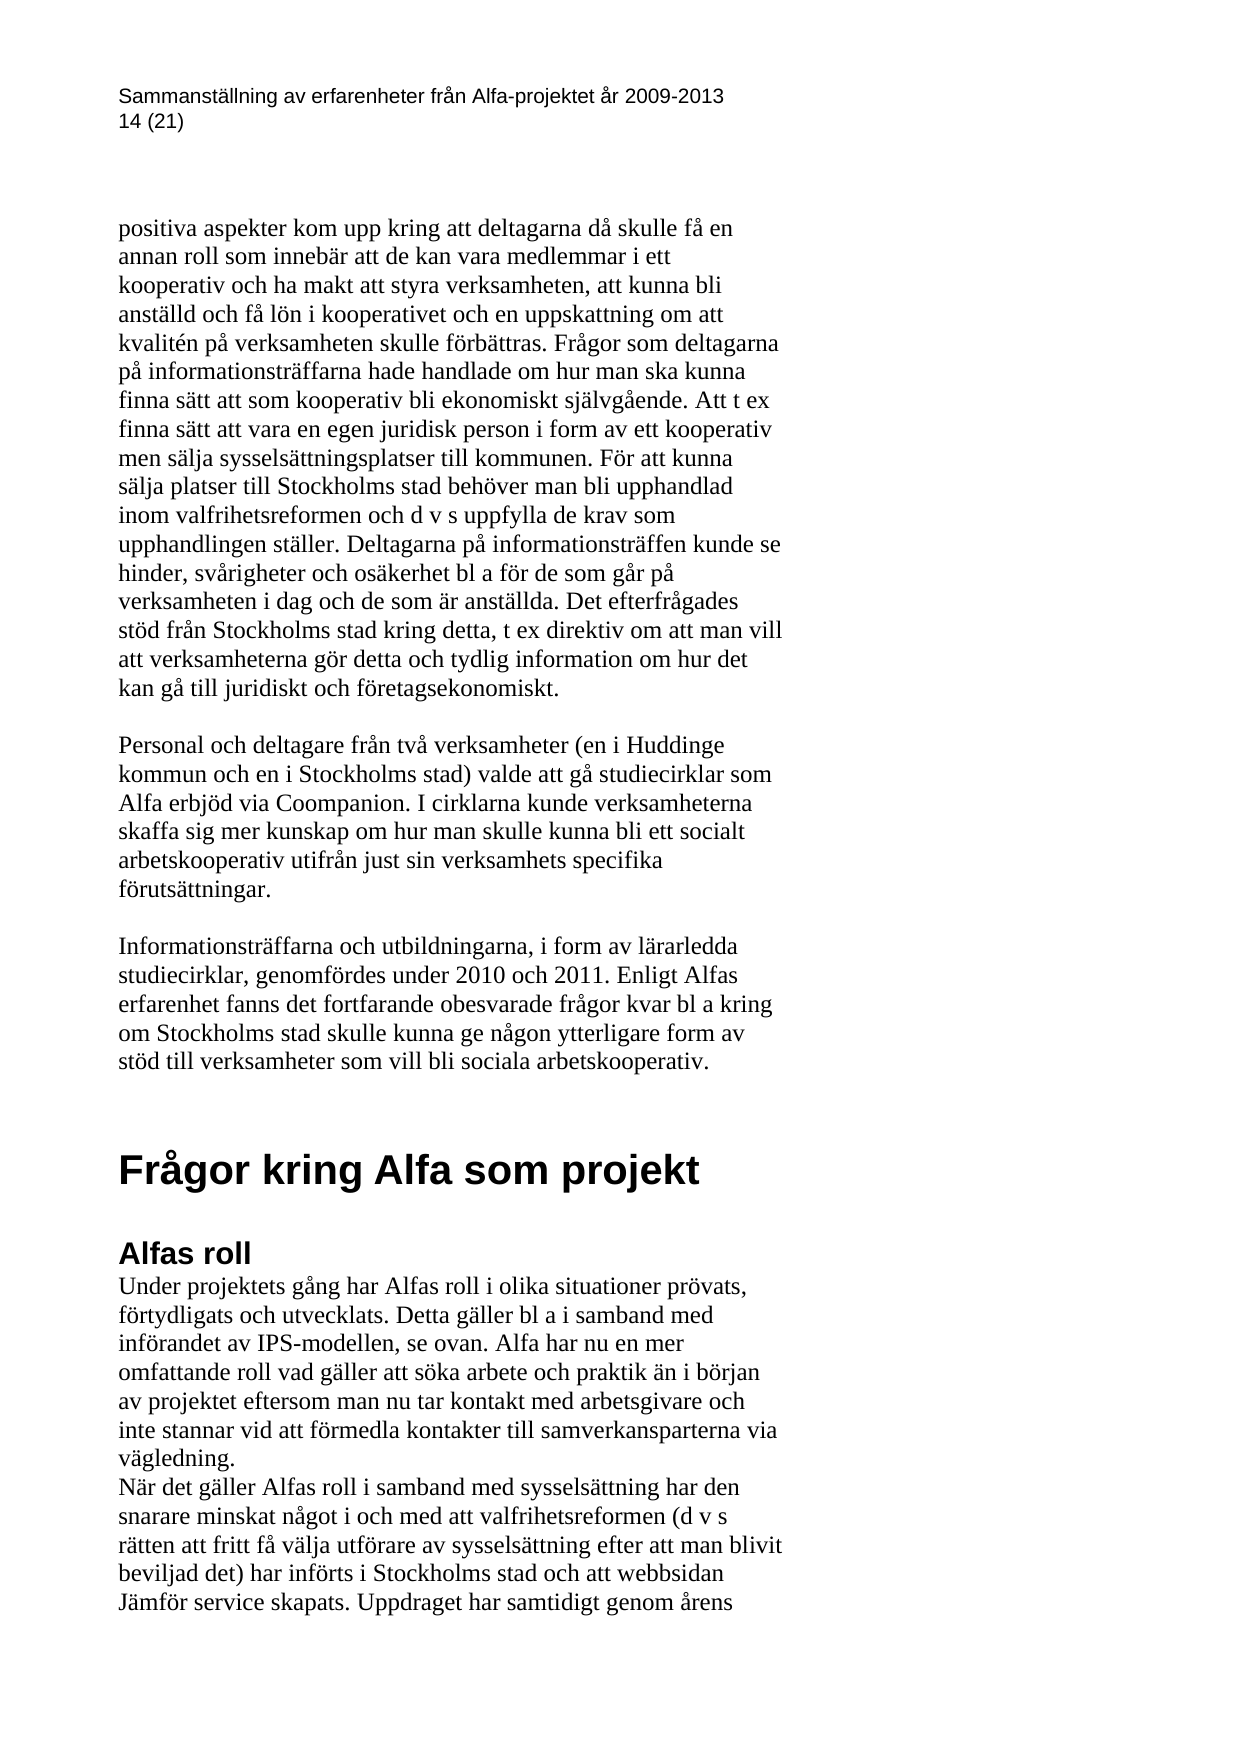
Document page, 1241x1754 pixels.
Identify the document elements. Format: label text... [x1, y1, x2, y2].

subtitle Alfas roll [118, 1235, 784, 1271]
text Under projektets gång har Alfas roll i olika situationer prövats, förtydligats och utvecklats. Detta gäller bl a i samband med införandet av IPS-modellen, se ovan. Alfa har nu en mer omfattande roll vad gäller att söka arbete och praktik än i början av projektet eftersom man nu tar kontakt med arbetsgivare och inte stannar vid att förmedla kontakter till samverkansparterna via vägledning. [118, 1271, 784, 1472]
text Informationsträffarna och utbildningarna, i form av lärarledda studiecirklar, genomfördes under 2010 och 2011. Enligt Alfas erfarenhet fanns det fortfarande obesvarade frågor kvar bl a kring om Stockholms stad skulle kunna ge någon ytterligare form av stöd till verksamheter som vill bli sociala arbetskooperativ. [118, 931, 784, 1075]
text Personal och deltagare från två verksamheter (en i Huddinge kommun och en i Stockholms stad) valde att gå studiecirklar som Alfa erbjöd via Coompanion. I cirklarna kunde verksamheterna skaffa sig mer kunskap om hur man skulle kunna bli ett socialt arbetskooperativ utifrån just sin verksamhets specifika förutsättningar. [118, 730, 784, 903]
subtitle Frågor kring Alfa som projekt [118, 1146, 784, 1193]
